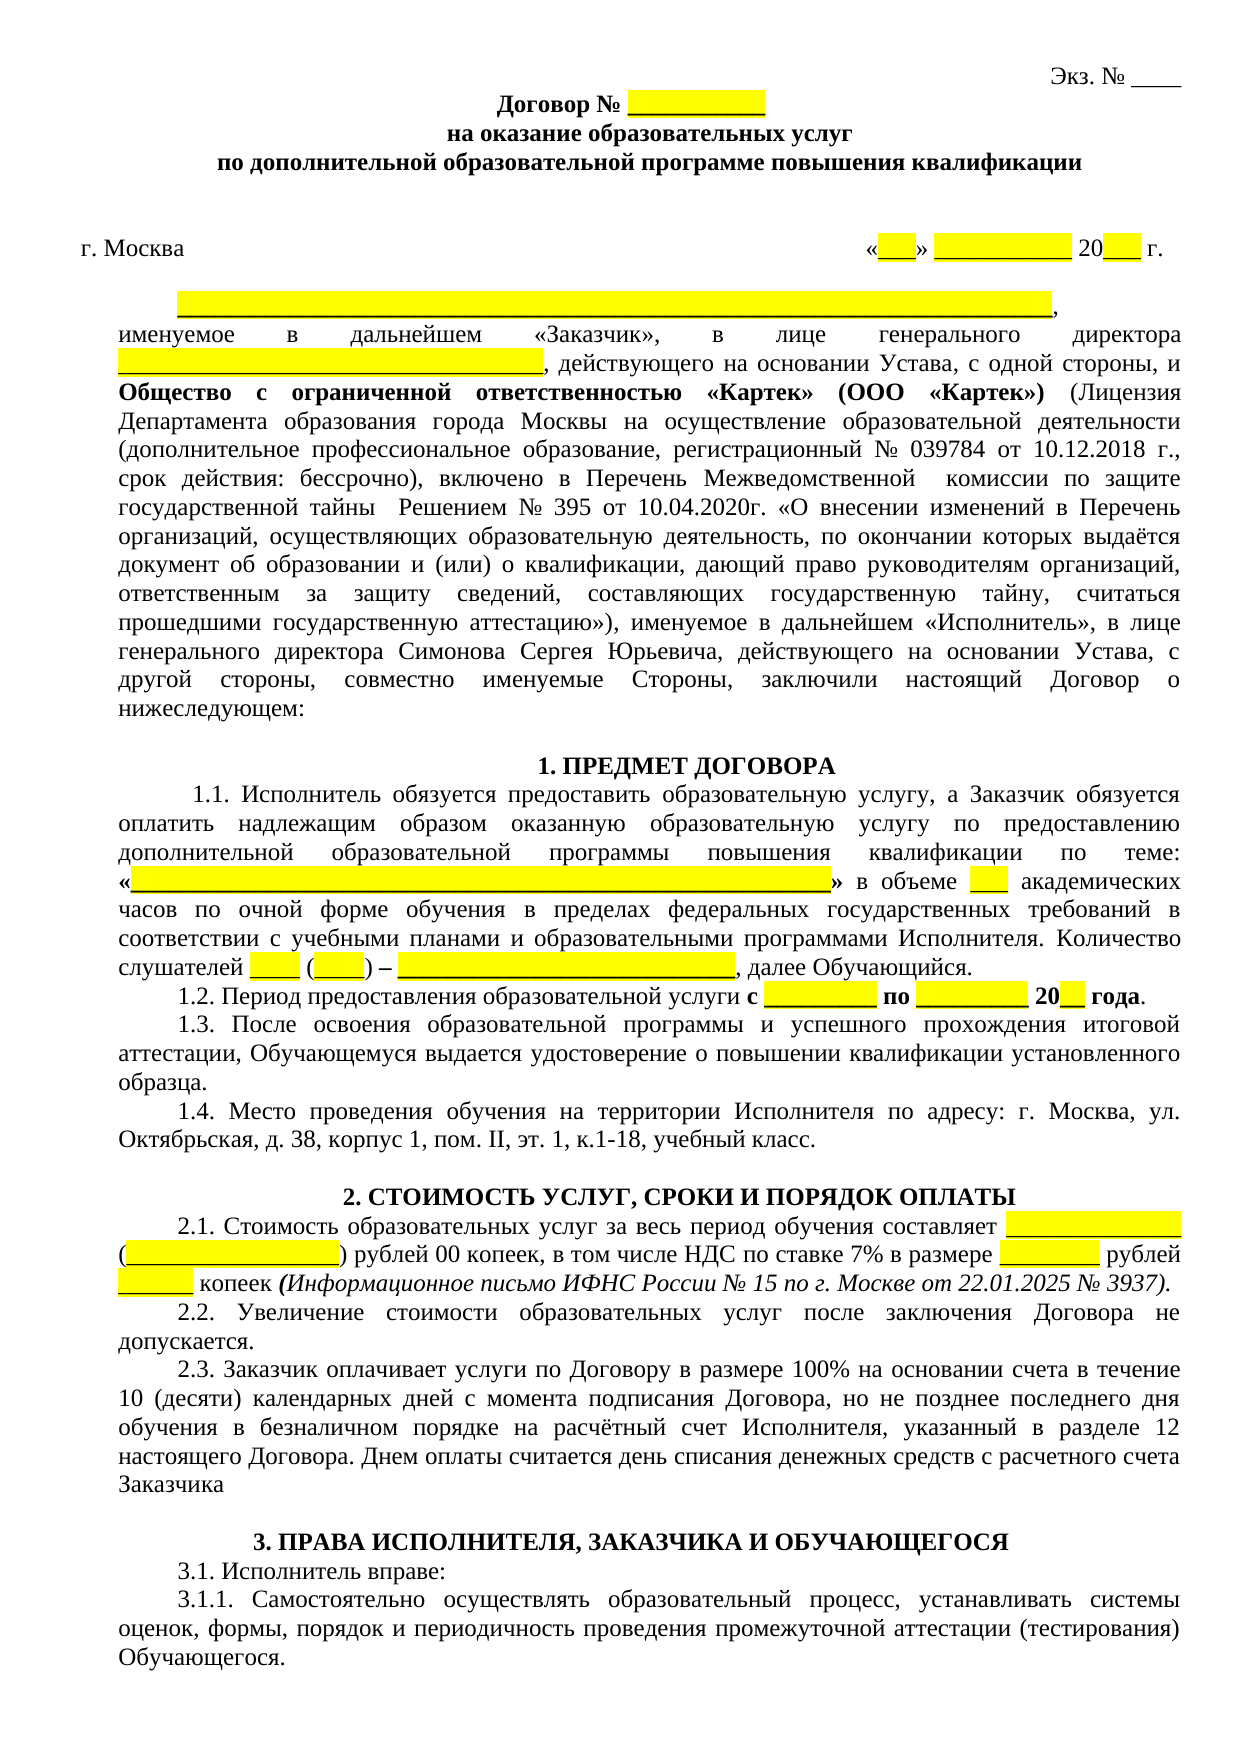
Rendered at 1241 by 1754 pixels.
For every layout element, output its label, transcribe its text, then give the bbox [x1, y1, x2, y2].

text Договор № ___________ [81, 89, 1181, 118]
text 1.3. После освоения образовательной программы и успешного прохождения итоговой аттестации, Обучающемуся выдается удостоверение о повышении квалификации установленного образца. [118, 1009, 1181, 1096]
text г. Москва «___» ___________ 20___ г. [81, 233, 878, 262]
text 2.2. Увеличение стоимости образовательных услуг после заключения Договора не допускается. [118, 1297, 1181, 1354]
text 2.3. Заказчик оплачивает услуги по Договору в размере 100% на основании счета в течение 10 (десяти) календарных дней с момента подписания Договора, но не позднее последнего дня обучения в безналичном порядке на расчётный счет Исполнителя, указанный в разделе 12 настоящего Договора. Днем оплаты считается день списания денежных средств с расчетного счета Заказчика [118, 1354, 1181, 1498]
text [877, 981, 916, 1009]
text 3. Права Исполнителя, Заказчика и Обучающегося [81, 1527, 1181, 1556]
text 1. ПРЕДМЕТ ДОГОВОРА [118, 751, 1181, 779]
text 3.1.1. Самостоятельно осуществлять образовательный процесс, устанавливать системы оценок, формы, порядок и периодичность проведения промежуточной аттестации (тестирования) Обучающегося. [118, 1584, 1181, 1671]
text на оказание образовательных услуг [118, 118, 1181, 147]
text 2. Стоимость услуг, сроки и порядок оплаты [118, 1182, 1181, 1211]
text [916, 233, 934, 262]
text 1.2. Период предоставления образовательной услуги с _________ по _________ 20__ года. [118, 981, 764, 1009]
text ______________________________________________________________________, именуемое в дальнейшем «Заказчик», в лице генерального директора __________________________________, действующего на основании Устава, с одной стороны, и Общество с ограниченной ответственностью «Картек» (ООО «Картек») (Лицензия Департамента образования города Москвы на осуществление образовательной деятельности (дополнительное профессиональное образование, регистрационный № 039784 от 10.12.2018 г., срок действия: бессрочно), включено в Перечень Межведомственной комиссии по защите государственной тайны Решением № 395 от 10.04.2020г. «О внесении изменений в Перечень организаций, осуществляющих образовательную деятельность, по окончании которых выдаётся документ об образовании и (или) о квалификации, дающий право руководителям организаций, ответственным за защиту сведений, составляющих государственную тайну, считаться прошедшими государственную аттестацию»), именуемое в дальнейшем «Исполнитель», в лице генерального директора Симонова Сергея Юрьевича, действующего на основании Устава, с другой стороны, совместно именуемые Стороны, заключили настоящий Договор о нижеследующем: [118, 291, 1181, 722]
text Экз. № ____ [118, 61, 1181, 89]
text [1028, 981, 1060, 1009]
text 1.4. Место проведения обучения на территории Исполнителя по адресу: г. Москва, ул. Октябрьская, д. 38, корпус 1, пом. II, эт. 1, к.1-18, учебный класс. [118, 1096, 1181, 1153]
text 2.1. Стоимость образовательных услуг за весь период обучения составляет ______________ (_________________) рублей 00 копеек, в том числе НДС по ставке 7% в размере ________ рублей ______ копеек (Информационное письмо ИФНС России № 15 по г. Москве от 22.01.2025 № 3937). [118, 1211, 1181, 1297]
text 3.1. Исполнитель вправе: [118, 1556, 1181, 1584]
text 1.1. Исполнитель обязуется предоставить образовательную услугу, а Заказчик обязуется оплатить надлежащим образом оказанную образовательную услугу по предоставлению дополнительной образовательной программы повышения квалификации по теме: «________________________________________________________» в объеме ___ академических часов по очной форме обучения в пределах федеральных государственных требований в соответствии с учебными планами и образовательными программами Исполнителя. Количество слушателей ____ (____) – ___________________________, далее Обучающийся. [118, 779, 1181, 981]
text по дополнительной образовательной программе повышения квалификации [118, 147, 1181, 176]
